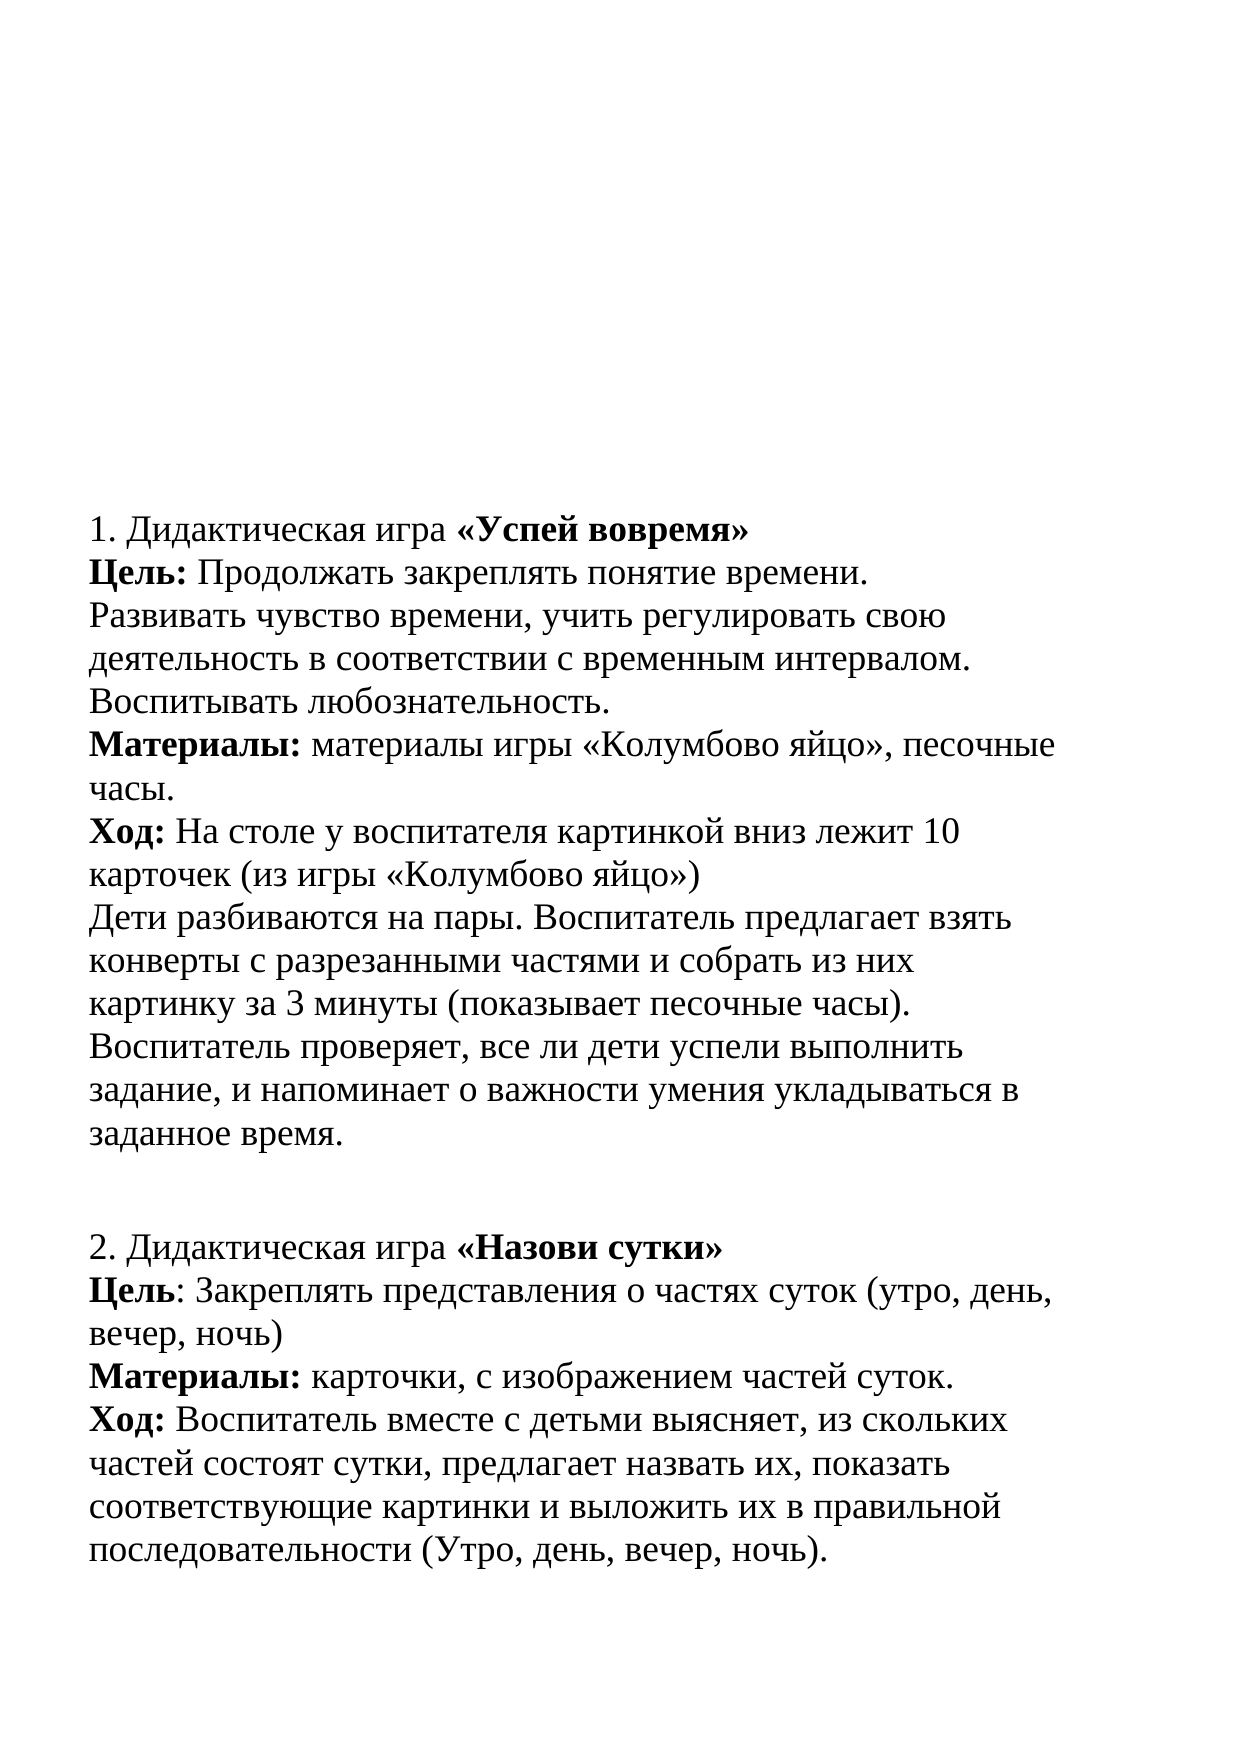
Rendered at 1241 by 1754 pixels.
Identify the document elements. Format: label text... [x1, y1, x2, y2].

text Материалы: материалы игры «Колумбово яйцо», песочные часы. [88, 722, 1063, 808]
text Ход: Воспитатель вместе с детьми выясняет, из скольких частей состоят сутки, предлагает назвать их, показать соответствующие картинки и выложить их в правильной последовательности (Утро, день, вечер, ночь). [88, 1397, 1063, 1569]
text 1. Дидактическая игра «Успей вовремя» [88, 506, 1063, 549]
text Цель: Закреплять представления о частях суток (утро, день, вечер, ночь) [88, 1267, 1063, 1354]
text Развивать чувство времени, учить регулировать свою деятельность в соответствии с временным интервалом. [88, 592, 1063, 679]
text Цель: Продолжать закреплять понятие времени. [88, 549, 1063, 592]
text Воспитывать любознательность. [88, 679, 1063, 722]
text 2. Дидактическая игра «Назови сутки» [88, 1224, 1063, 1267]
text Дети разбиваются на пары. Воспитатель предлагает взять конверты с разрезанными частями и собрать из них картинку за 3 минуты (показывает песочные часы). Воспитатель проверяет, все ли дети успели выполнить задание, и напоминает о важности умения укладываться в заданное время. [88, 894, 1063, 1153]
text Ход: На столе у воспитателя картинкой вниз лежит 10 карточек (из игры «Колумбово яйцо») [88, 808, 1063, 894]
text Материалы: карточки, с изображением частей суток. [88, 1354, 1063, 1397]
